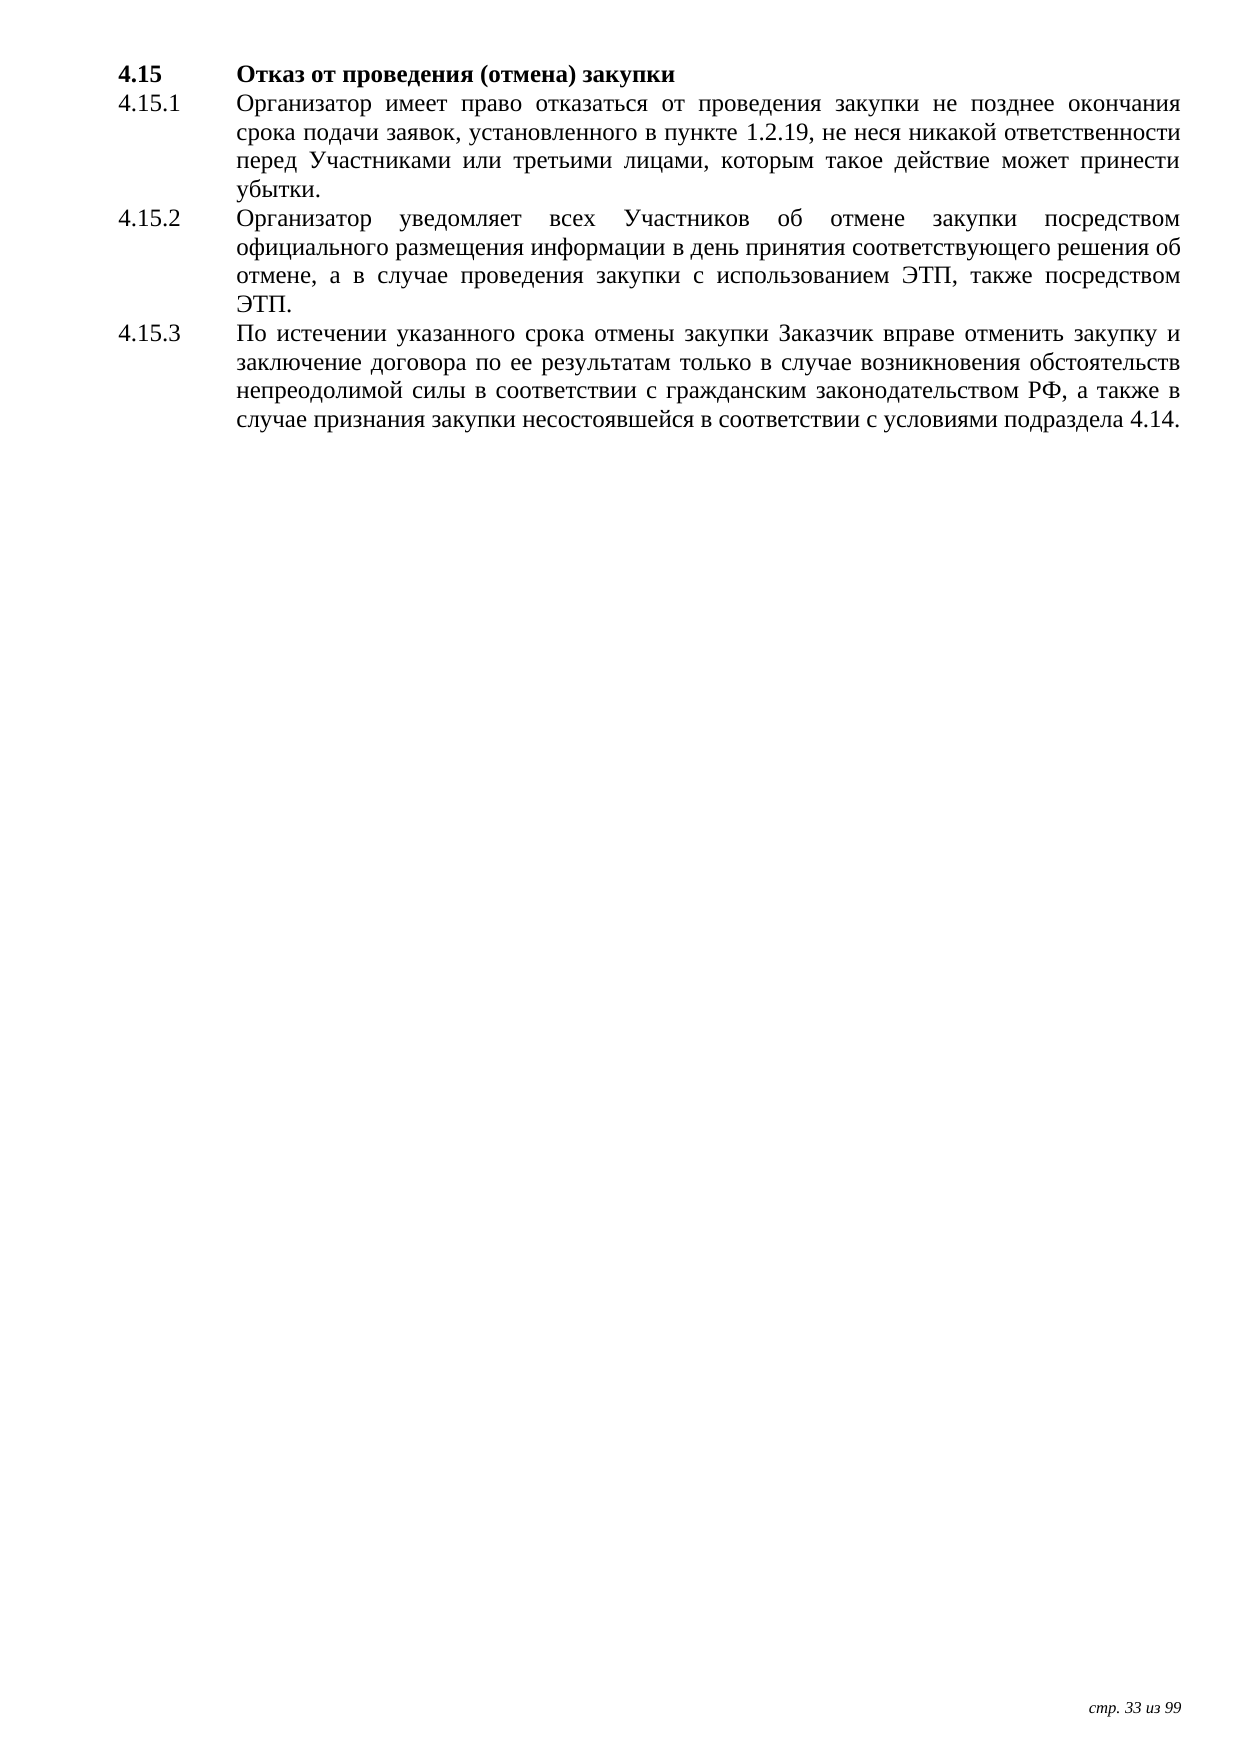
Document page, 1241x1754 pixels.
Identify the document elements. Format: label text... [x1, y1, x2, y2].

text По истечении указанного срока отмены закупки Заказчик вправе отменить закупку и заключение договора по ее результатам только в случае возникновения обстоятельств непреодолимой силы в соответствии с гражданским законодательством РФ, а также в случае признания закупки несостоявшейся в соответствии с условиями подраздела 4.14. [118, 318, 1181, 433]
subtitle Отказ от проведения (отмена) закупки [118, 59, 1181, 88]
text Организатор уведомляет всех Участников об отмене закупки посредством официального размещения информации в день принятия соответствующего решения об отмене, а в случае проведения закупки с использованием ЭТП, также посредством ЭТП. [118, 203, 1181, 318]
text Организатор имеет право отказаться от проведения закупки не позднее окончания срока подачи заявок, установленного в пункте 1.2.19, не неся никакой ответственности перед Участниками или третьими лицами, которым такое действие может принести убытки. [118, 88, 1181, 203]
